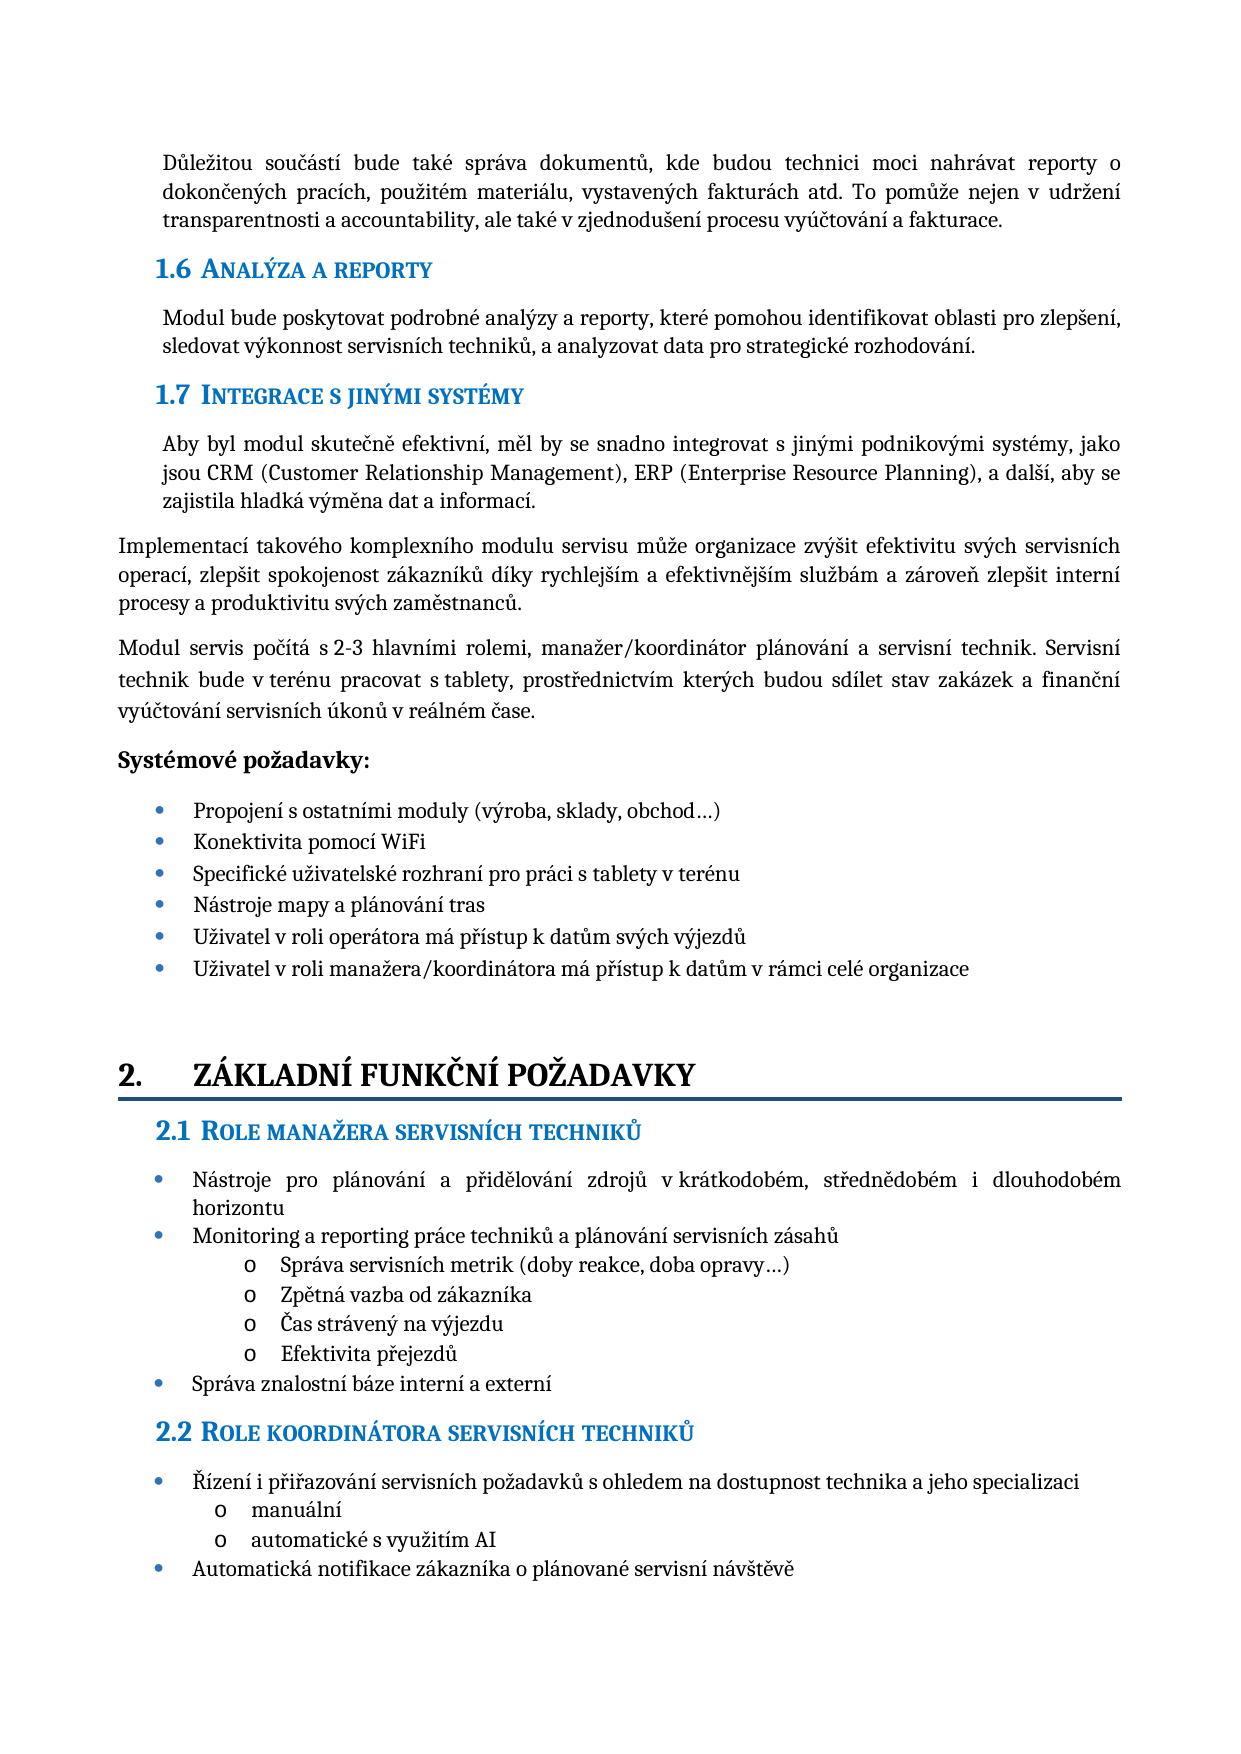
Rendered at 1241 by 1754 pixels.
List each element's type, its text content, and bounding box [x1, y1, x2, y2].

list manuální [213, 1497, 1122, 1524]
subtitle Role koordinátora servisních techniků [156, 1416, 1122, 1449]
list Konektivita pomocí WiFi [156, 829, 1122, 856]
list Specifické uživatelské rozhraní pro práci s tablety v terénu [156, 861, 1122, 887]
text Aby byl modul skutečně efektivní, měl by se snadno integrovat s jinými podnikovými systémy, jako jsou CRM (Customer Relationship Management), ERP (Enterprise Resource Planning), a další, aby se zajistila hladká výměna dat a informací. [162, 431, 1122, 514]
list Správa znalostní báze interní a externí [154, 1371, 1122, 1397]
subtitle Role manažera servisních techniků [156, 1114, 1122, 1147]
list Čas strávený na výjezdu [243, 1311, 1122, 1339]
list Monitoring a reporting práce techniků a plánování servisních zásahů [154, 1223, 1122, 1250]
text Implementací takového komplexního modulu servisu může organizace zvýšit efektivitu svých servisních operací, zlepšit spokojenost zákazníků díky rychlejším a efektivnějším službám a zároveň zlepšit interní procesy a produktivitu svých zaměstnanců. [118, 533, 1122, 616]
list Automatická notifikace zákazníka o plánované servisní návštěvě [154, 1556, 1122, 1583]
list Uživatel v roli operátora má přístup k datům svých výjezdů [156, 924, 1122, 950]
list Řízení i přiřazování servisních požadavků s ohledem na dostupnost technika a jeho specializaci [154, 1468, 1122, 1495]
list Propojení s ostatními moduly (výroba, sklady, obchod…) [156, 798, 1122, 824]
list Správa servisních metrik (doby reakce, doba opravy…) [243, 1252, 1122, 1279]
subtitle ZÁKLADNÍ funkční POŽADAVKY [118, 1056, 1122, 1097]
list Modul bude poskytovat podrobné analýzy a reporty, které pomohou identifikovat oblasti pro zlepšení, sledovat výkonnost servisních techniků, a analyzovat data pro strategické rozhodování. [162, 305, 1122, 359]
list Důležitou součástí bude také správa dokumentů, kde budou technici moci nahrávat reporty o dokončených pracích, použitém materiálu, vystavených fakturách atd. To pomůže nejen v udržení transparentnosti a accountability, ale také v zjednodušení procesu vyúčtování a fakturace. [162, 150, 1122, 233]
subtitle Integrace s jinými systémy [156, 378, 1122, 412]
list Nástroje pro plánování a přidělování zdrojů v krátkodobém, střednědobém i dlouhodobém horizontu [154, 1166, 1122, 1221]
list Efektivita přejezdů [243, 1341, 1122, 1368]
list Nástroje mapy a plánování tras [156, 892, 1122, 919]
list automatické s využitím AI [213, 1527, 1122, 1554]
subtitle Analýza a reporty [156, 252, 1122, 286]
text Modul servis počítá s 2-3 hlavními rolemi, manažer/koordinátor plánování a servisní technik. Servisní technik bude v terénu pracovat s tablety, prostřednictvím kterých budou sdílet stav zakázek a finanční vyúčtování servisních úkonů v reálném čase. [118, 635, 1122, 724]
list Zpětná vazba od zákazníka [243, 1281, 1122, 1309]
list Uživatel v roli manažera/koordinátora má přístup k datům v rámci celé organizace [156, 955, 1122, 982]
text Systémové požadavky: [118, 746, 1122, 775]
